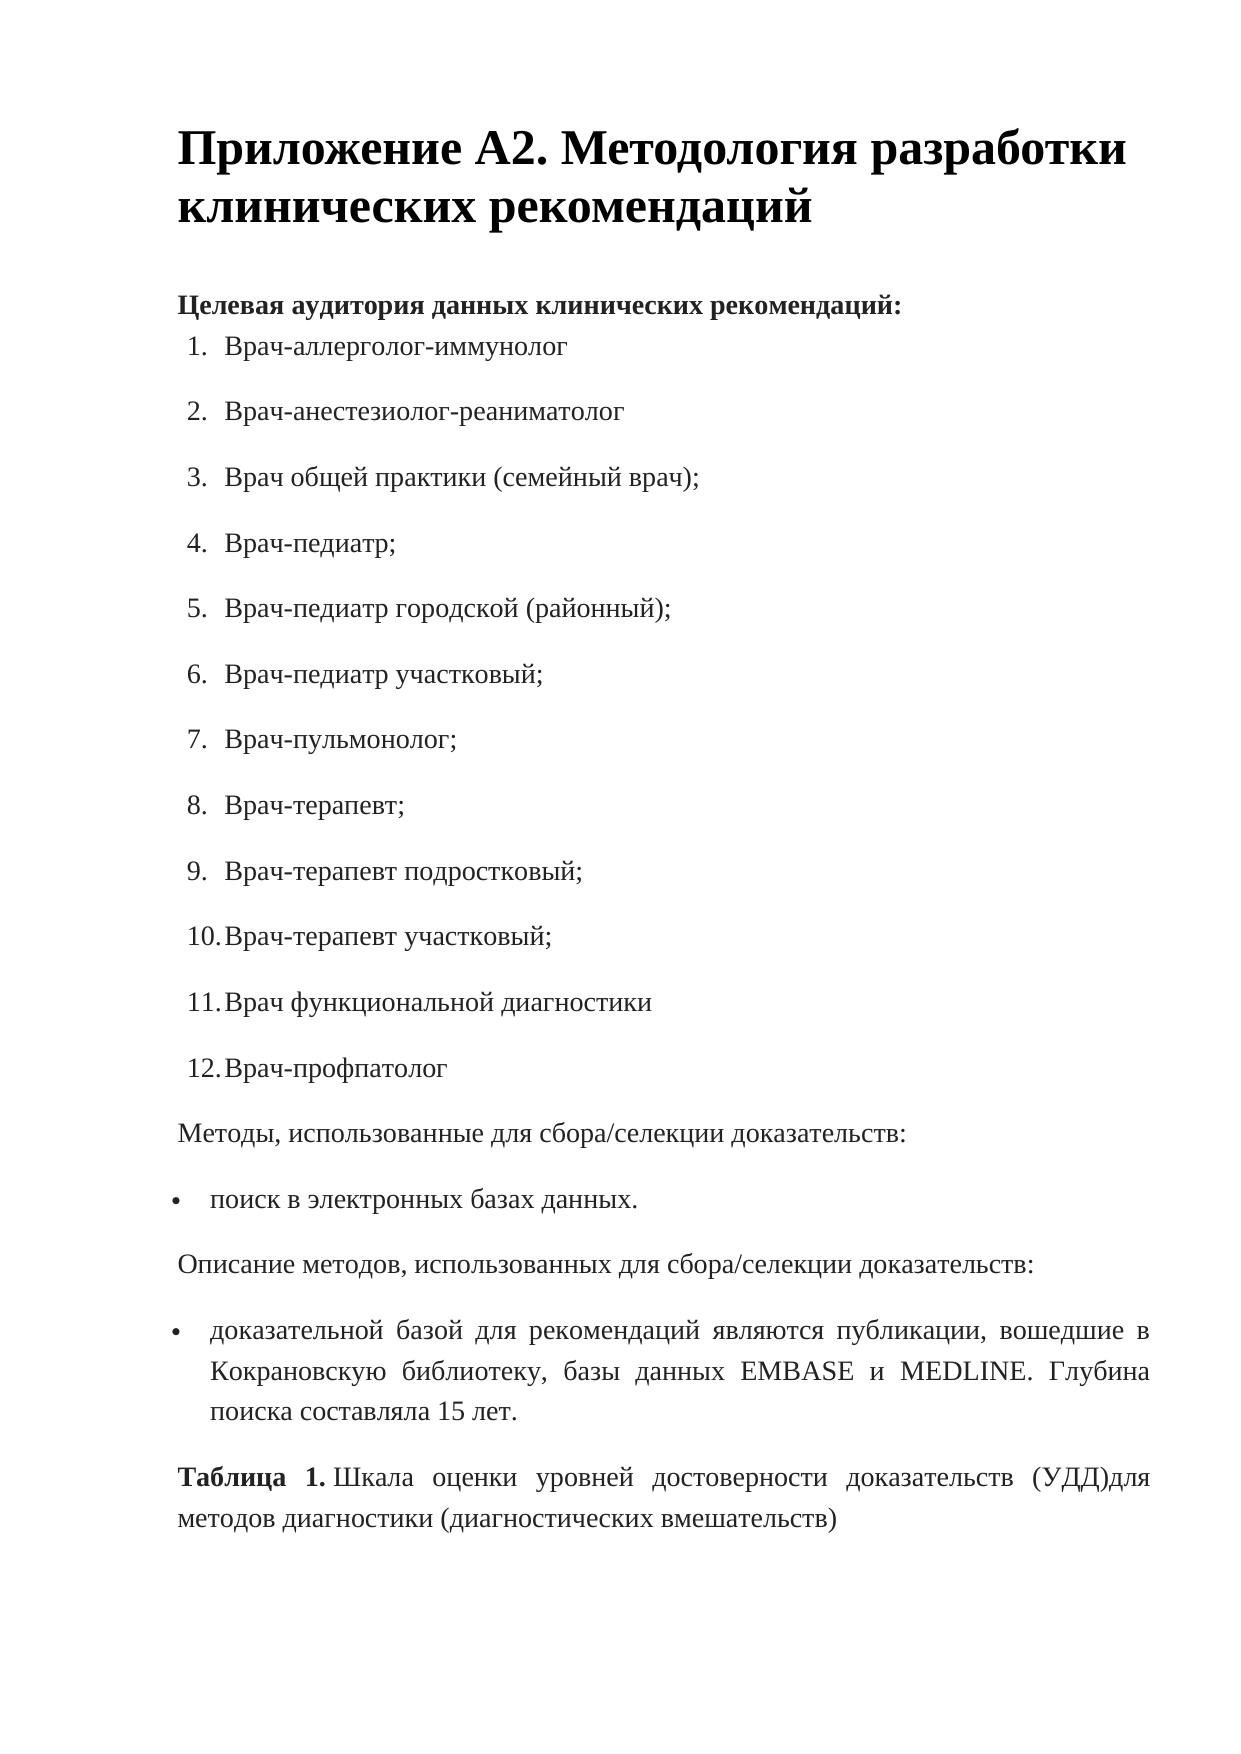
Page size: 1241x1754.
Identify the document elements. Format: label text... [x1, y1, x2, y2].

list Врач функциональной диагностики [187, 977, 1152, 1017]
list Врач-аллерголог-иммунолог [187, 321, 1152, 361]
text Методы, использованные для сбора/селекции доказательств: [177, 1108, 1152, 1149]
list доказательной базой для рекомендаций являются публикации, вошедшие в Кокрановскую библиотеку, базы данных EMBASE и MEDLINE. Глубина поиска составляла 15 лет. [172, 1305, 1152, 1427]
list Врач-анестезиолог-реаниматолог [187, 386, 1152, 427]
list Врач-педиатр городской (районный); [187, 583, 1152, 624]
list Врач-педиатр; [187, 517, 1152, 558]
list Врач-терапевт подростковый; [187, 846, 1152, 886]
text Целевая аудитория данных клинических рекомендаций: [177, 280, 1152, 321]
list Врач-терапевт; [187, 780, 1152, 821]
list Врач-профпатолог [187, 1042, 1152, 1083]
list поиск в электронных базах данных. [172, 1174, 1152, 1214]
list Врач общей практики (семейный врач); [187, 452, 1152, 492]
text Приложение А2. Методология разработки клинических рекомендаций [177, 118, 1152, 233]
list Врач-терапевт участковый; [187, 911, 1152, 952]
text Таблица 1. Шкала оценки уровней достоверности доказательств (УДД)для методов диагностики (диагностических вмешательств) [177, 1452, 1152, 1533]
list Врач-пульмонолог; [187, 714, 1152, 755]
text Описание методов, использованных для сбора/селекции доказательств: [177, 1239, 1152, 1280]
list Врач-педиатр участковый; [187, 649, 1152, 689]
